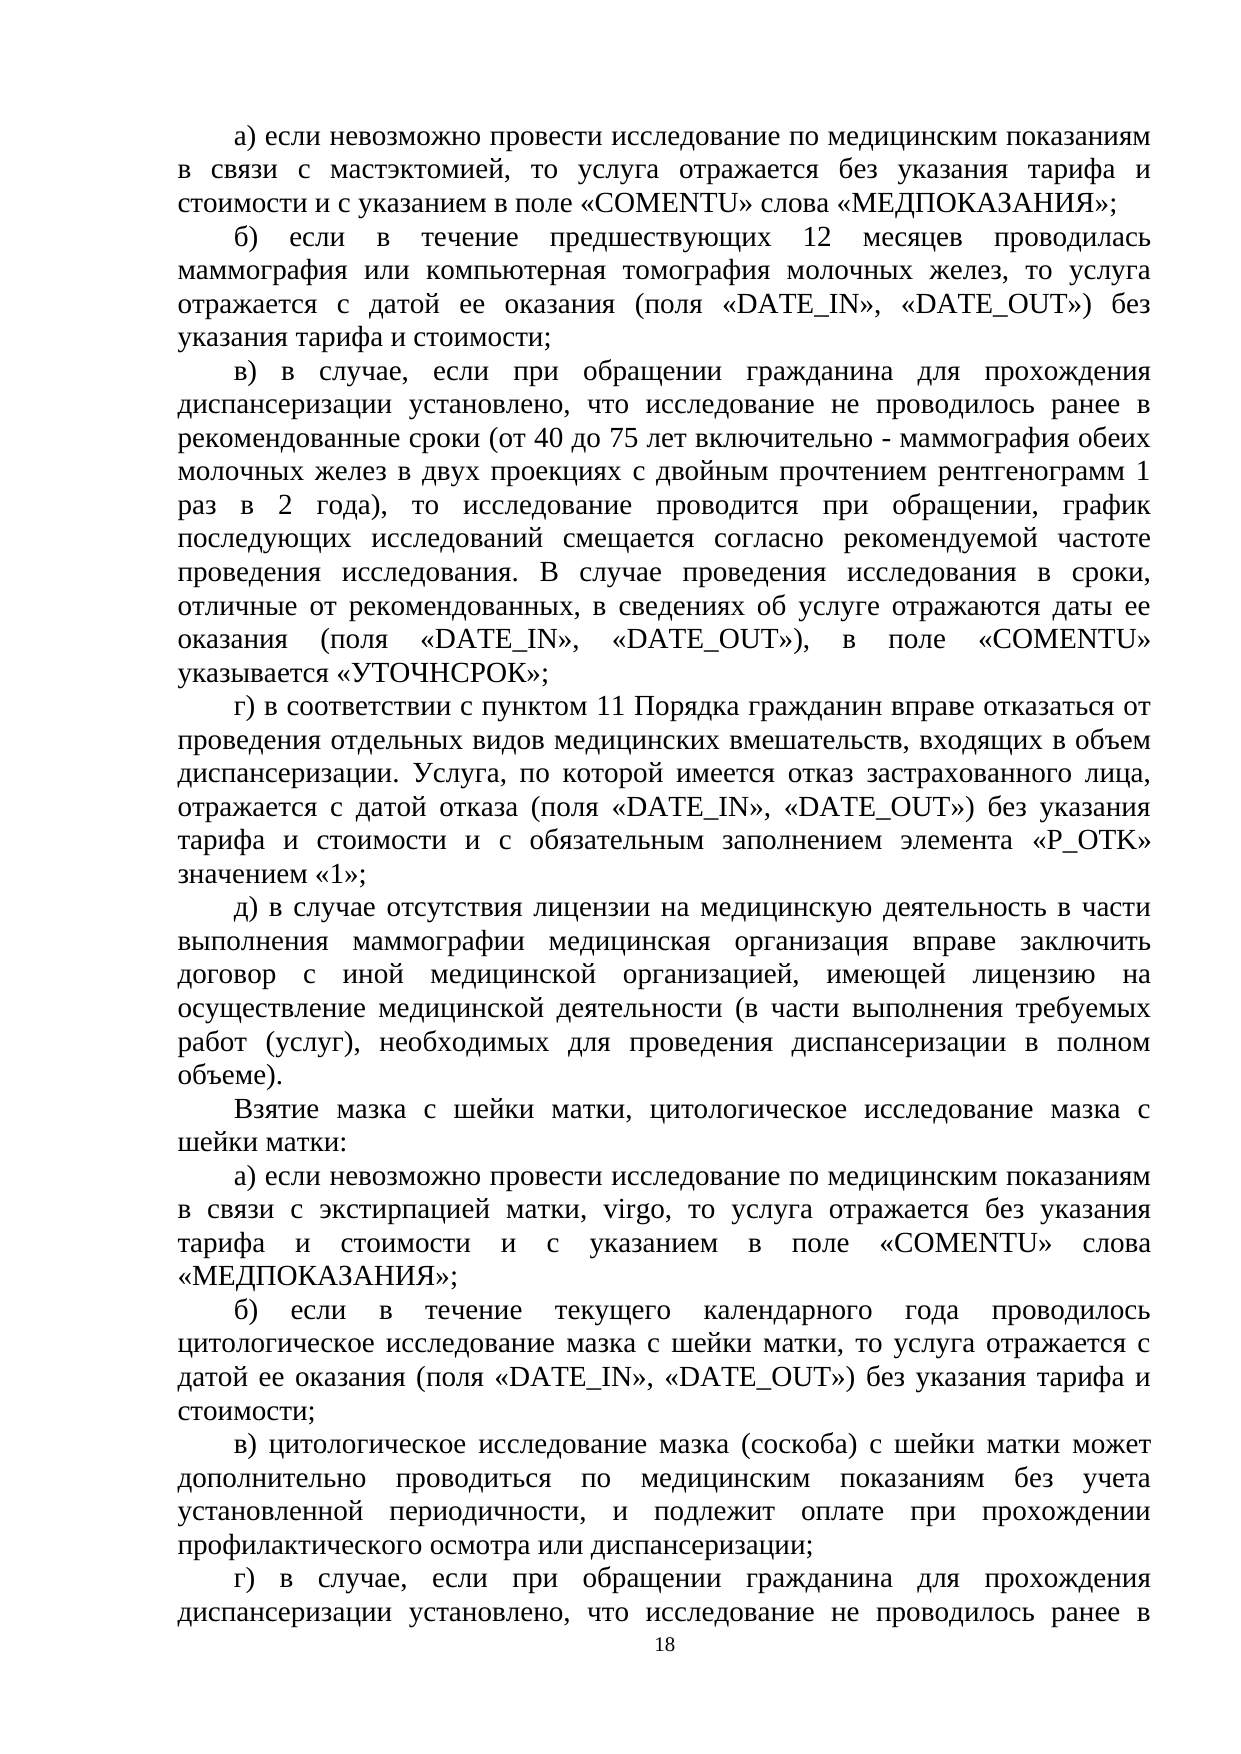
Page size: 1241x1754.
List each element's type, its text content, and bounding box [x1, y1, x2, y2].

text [177, 1560, 1152, 1627]
text а) если невозможно провести исследование по медицинским показаниям в связи с экстирпацией матки, virgo, то услуга отражается без указания тарифа и стоимости и с указанием в поле «COMENTU» слова «МЕДПОКАЗАНИЯ»; [177, 1158, 1152, 1292]
text б) если в течение текущего календарного года проводилось цитологическое исследование мазка с шейки матки, то услуга отражается с датой ее оказания (поля «DATE_IN», «DATE_OUT») без указания тарифа и стоимости; [177, 1292, 1152, 1426]
text в) цитологическое исследование мазка (соскоба) с шейки матки может дополнительно проводиться по медицинским показаниям без учета установленной периодичности, и подлежит оплате при прохождении профилактического осмотра или диспансеризации; [177, 1426, 1152, 1560]
text Взятие мазка с шейки матки, цитологическое исследование мазка с шейки матки: [177, 1091, 1152, 1158]
text а) если невозможно провести исследование по медицинским показаниям в связи с мастэктомией, то услуга отражается без указания тарифа и стоимости и с указанием в поле «COMENTU» слова «МЕДПОКАЗАНИЯ»; [177, 118, 1152, 219]
text б) если в течение предшествующих 12 месяцев проводилась маммография или компьютерная томография молочных желез, то услуга отражается с датой ее оказания (поля «DATE_IN», «DATE_OUT») без указания тарифа и стоимости; [177, 219, 1152, 353]
text д) в случае отсутствия лицензии на медицинскую деятельность в части выполнения маммографии медицинская организация вправе заключить договор с иной медицинской организацией, имеющей лицензию на осуществление медицинской деятельности (в части выполнения требуемых работ (услуг), необходимых для проведения диспансеризации в полном объеме). [177, 889, 1152, 1091]
text г) в соответствии с пунктом 11 Порядка гражданин вправе отказаться от проведения отдельных видов медицинских вмешательств, входящих в объем диспансеризации. Услуга, по которой имеется отказ застрахованного лица, отражается с датой отказа (поля «DATE_IN», «DATE_OUT») без указания тарифа и стоимости и с обязательным заполнением элемента «P_OTK» значением «1»; [177, 688, 1152, 889]
text в) в случае, если при обращении гражданина для прохождения диспансеризации установлено, что исследование не проводилось ранее в рекомендованные сроки (от 40 до 75 лет включительно - маммография обеих молочных желез в двух проекциях с двойным прочтением рентгенограмм 1 раз в 2 года), то исследование проводится при обращении, график последующих исследований смещается согласно рекомендуемой частоте проведения исследования. В случае проведения исследования в сроки, отличные от рекомендованных, в сведениях об услуге отражаются даты ее оказания (поля «DATE_IN», «DATE_OUT»), в поле «COMENTU» указывается «УТОЧНСРОК»; [177, 353, 1152, 688]
